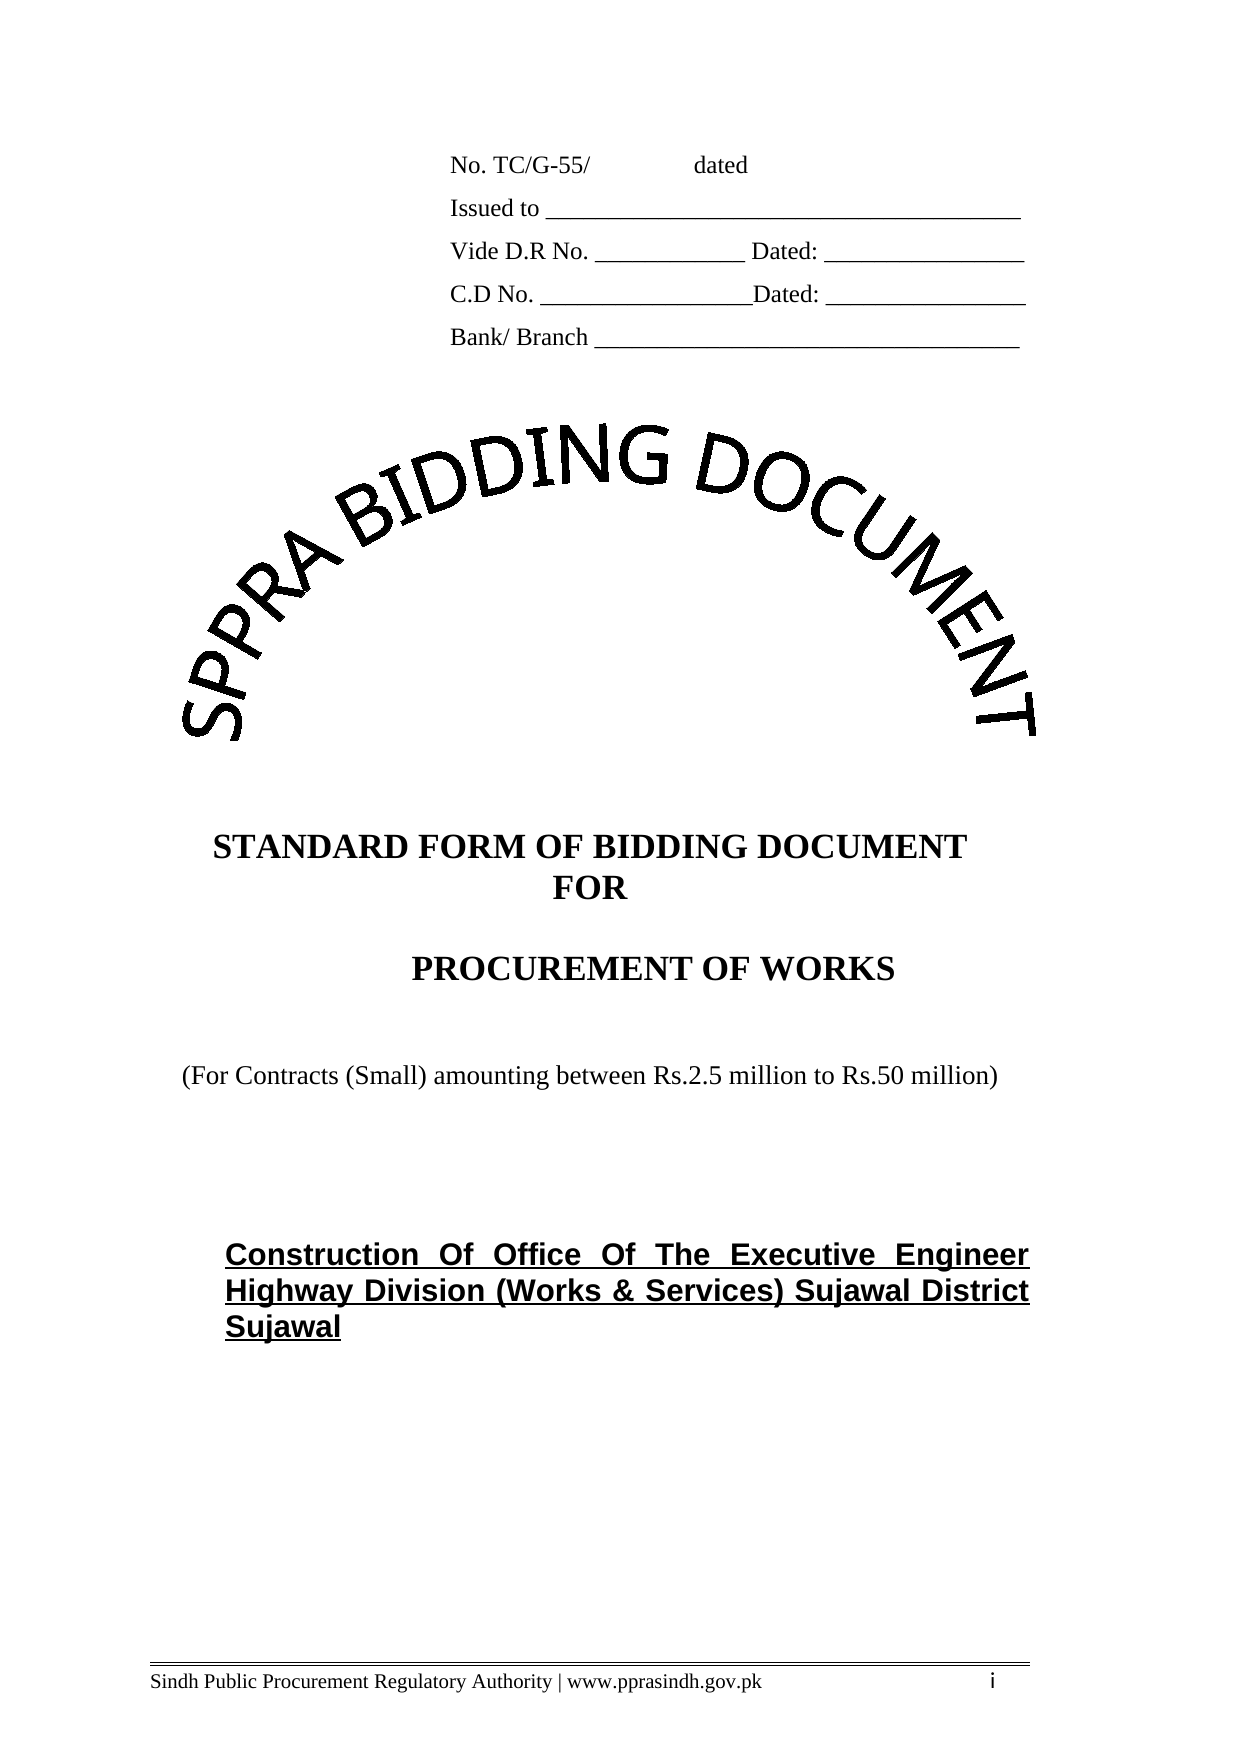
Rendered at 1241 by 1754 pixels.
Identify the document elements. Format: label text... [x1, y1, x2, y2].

text Construction Of Office Of The Executive Engineer Highway Division (Works & Services) Sujawal District Sujawal [225, 1305, 1030, 1343]
text Vide D.R No. ____________ Dated: ________________ [450, 236, 1030, 265]
text STANDARD FORM OF BIDDING DOCUMENT [150, 825, 1030, 866]
text FOR [150, 866, 1030, 907]
text Construction Of Office Of The Executive Engineer Highway Division (Works & Services) Sujawal District Sujawal [225, 1236, 1030, 1267]
text C.D No. _________________Dated: ________________ [450, 279, 1030, 308]
text Issued to ______________________________________ [450, 193, 1030, 222]
text Bank/ Branch __________________________________ [450, 322, 1030, 351]
text PROCUREMENT OF WORKS [277, 947, 1030, 988]
text Construction Of Office Of The Executive Engineer Highway Division (Works & Services) Sujawal District Sujawal [225, 1269, 1030, 1303]
text (For Contracts (Small) amounting between Rs.2.5 million to Rs.50 million) [150, 1062, 1030, 1090]
text No. TC/G-55/ dated [450, 150, 1030, 179]
